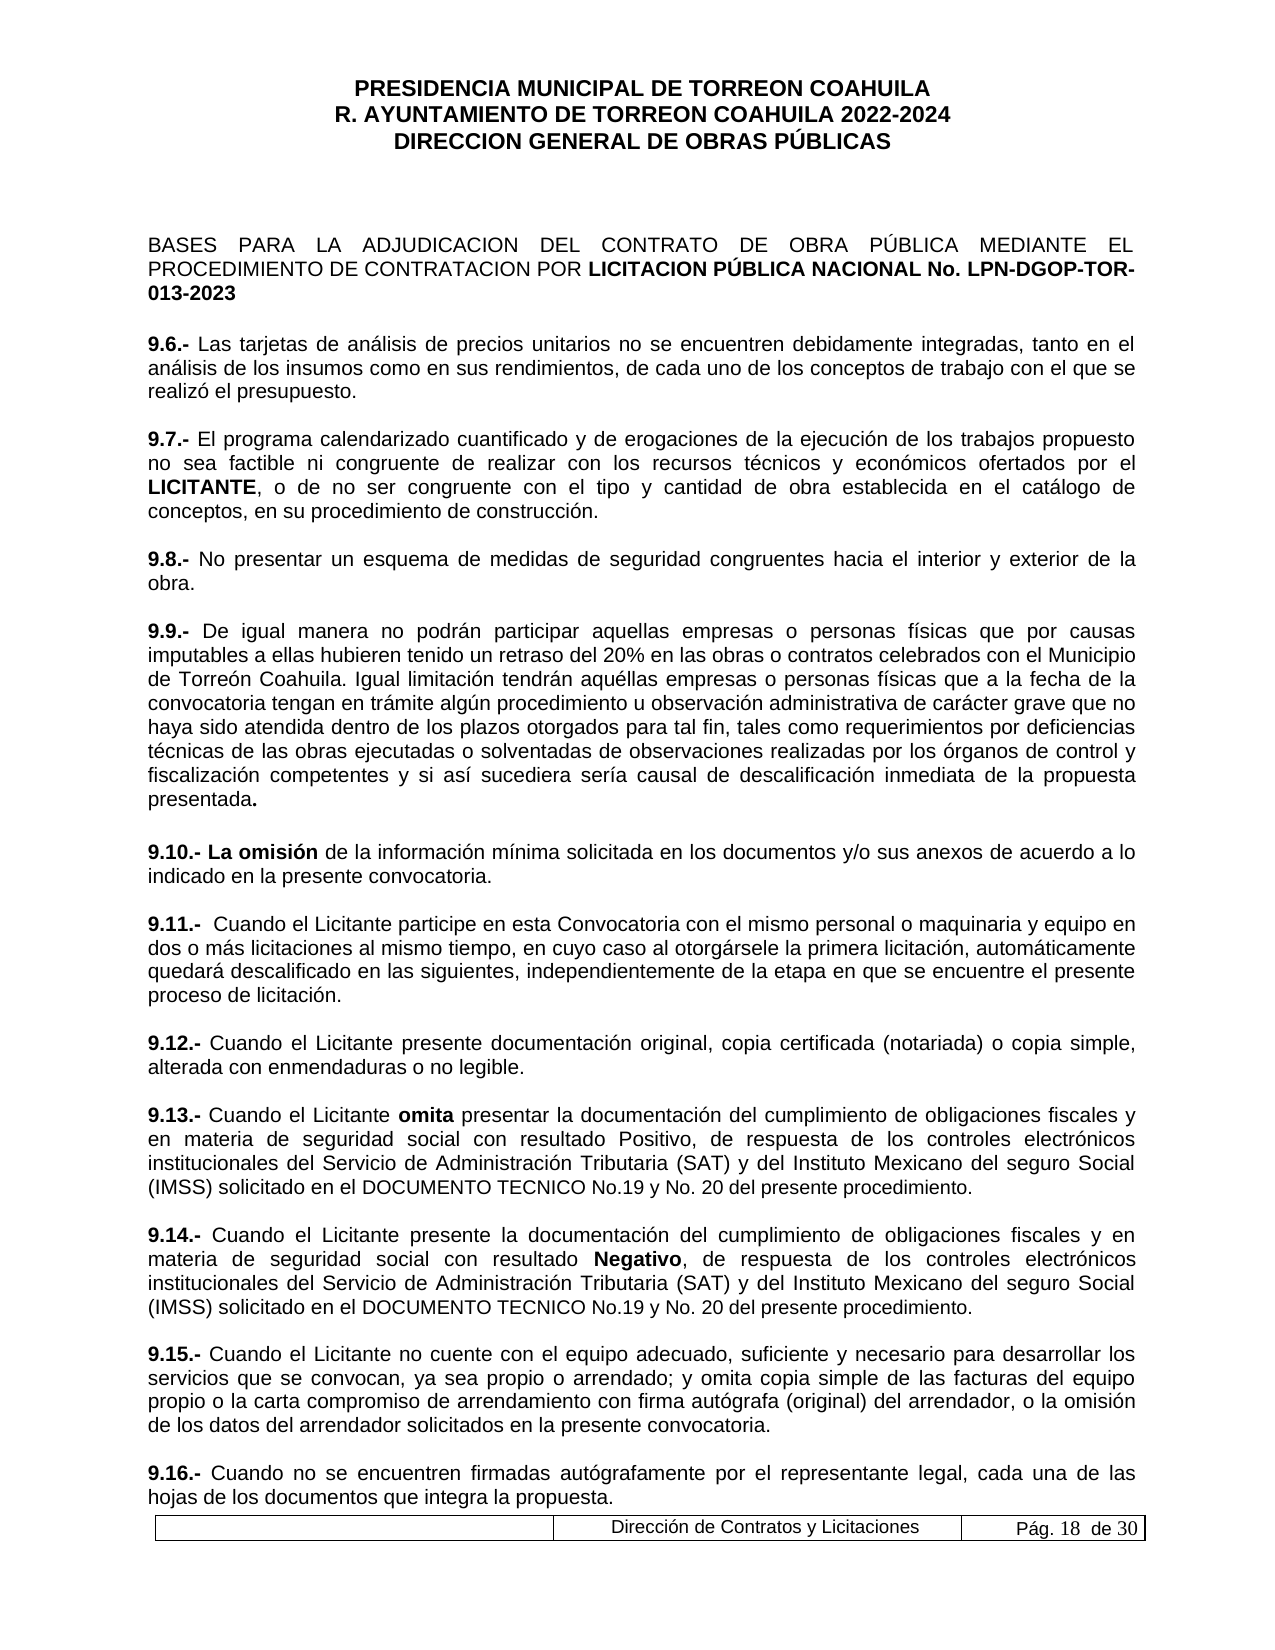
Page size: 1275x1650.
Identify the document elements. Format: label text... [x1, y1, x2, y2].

text 9.12.- Cuando el Licitante presente documentación original, copia certificada (notariada) o copia simple, alterada con enmendaduras o no legible. [148, 1031, 1137, 1079]
text 9.15.- Cuando el Licitante no cuente con el equipo adecuado, suficiente y necesario para desarrollar los servicios que se convocan, ya sea propio o arrendado; y omita copia simple de las facturas del equipo propio o la carta compromiso de arrendamiento con firma autógrafa (original) del arrendador, o la omisión de los datos del arrendador solicitados en la presente convocatoria. [148, 1341, 1137, 1437]
text 9.16.- Cuando no se encuentren firmadas autógrafamente por el representante legal, cada una de las hojas de los documentos que integra la propuesta. [148, 1461, 1137, 1509]
text 9.7.- El programa calendarizado cuantificado y de erogaciones de la ejecución de los trabajos propuesto no sea factible ni congruente de realizar con los recursos técnicos y económicos ofertados por el LICITANTE, o de no ser congruente con el tipo y cantidad de obra establecida en el catálogo de conceptos, en su procedimiento de construcción. [148, 427, 1137, 523]
text 9.10.- La omisión de la información mínima solicitada en los documentos y/o sus anexos de acuerdo a lo indicado en la presente convocatoria. [148, 839, 1137, 887]
text 9.11.- Cuando el Licitante participe en esta Convocatoria con el mismo personal o maquinaria y equipo en dos o más licitaciones al mismo tiempo, en cuyo caso al otorgársele la primera licitación, automáticamente quedará descalificado en las siguientes, independientemente de la etapa en que se encuentre el presente proceso de licitación. [148, 911, 1137, 1007]
text 9.6.- Las tarjetas de análisis de precios unitarios no se encuentren debidamente integradas, tanto en el análisis de los insumos como en sus rendimientos, de cada uno de los conceptos de trabajo con el que se realizó el presupuesto. [148, 331, 1137, 403]
text 9.13.- Cuando el Licitante omita presentar la documentación del cumplimiento de obligaciones fiscales y en materia de seguridad social con resultado Positivo, de respuesta de los controles electrónicos institucionales del Servicio de Administración Tributaria (SAT) y del Instituto Mexicano del seguro Social (IMSS) solicitado en el DOCUMENTO TECNICO No.19 y No. 20 del presente procedimiento. [148, 1103, 1137, 1199]
text 9.9.- De igual manera no podrán participar aquellas empresas o personas físicas que por causas imputables a ellas hubieren tenido un retraso del 20% en las obras o contratos celebrados con el Municipio de Torreón Coahuila. Igual limitación tendrán aquéllas empresas o personas físicas que a la fecha de la convocatoria tengan en trámite algún procedimiento u observación administrativa de carácter grave que no haya sido atendida dentro de los plazos otorgados para tal fin, tales como requerimientos por deficiencias técnicas de las obras ejecutadas o solventadas de observaciones realizadas por los órganos de control y fiscalización competentes y si así sucediera sería causal de descalificación inmediata de la propuesta presentada. [148, 619, 1137, 811]
text 9.14.- Cuando el Licitante presente la documentación del cumplimiento de obligaciones fiscales y en materia de seguridad social con resultado Negativo, de respuesta de los controles electrónicos institucionales del Servicio de Administración Tributaria (SAT) y del Instituto Mexicano del seguro Social (IMSS) solicitado en el DOCUMENTO TECNICO No.19 y No. 20 del presente procedimiento. [148, 1223, 1137, 1319]
text 9.8.- No presentar un esquema de medidas de seguridad congruentes hacia el interior y exterior de la obra. [148, 547, 1137, 595]
